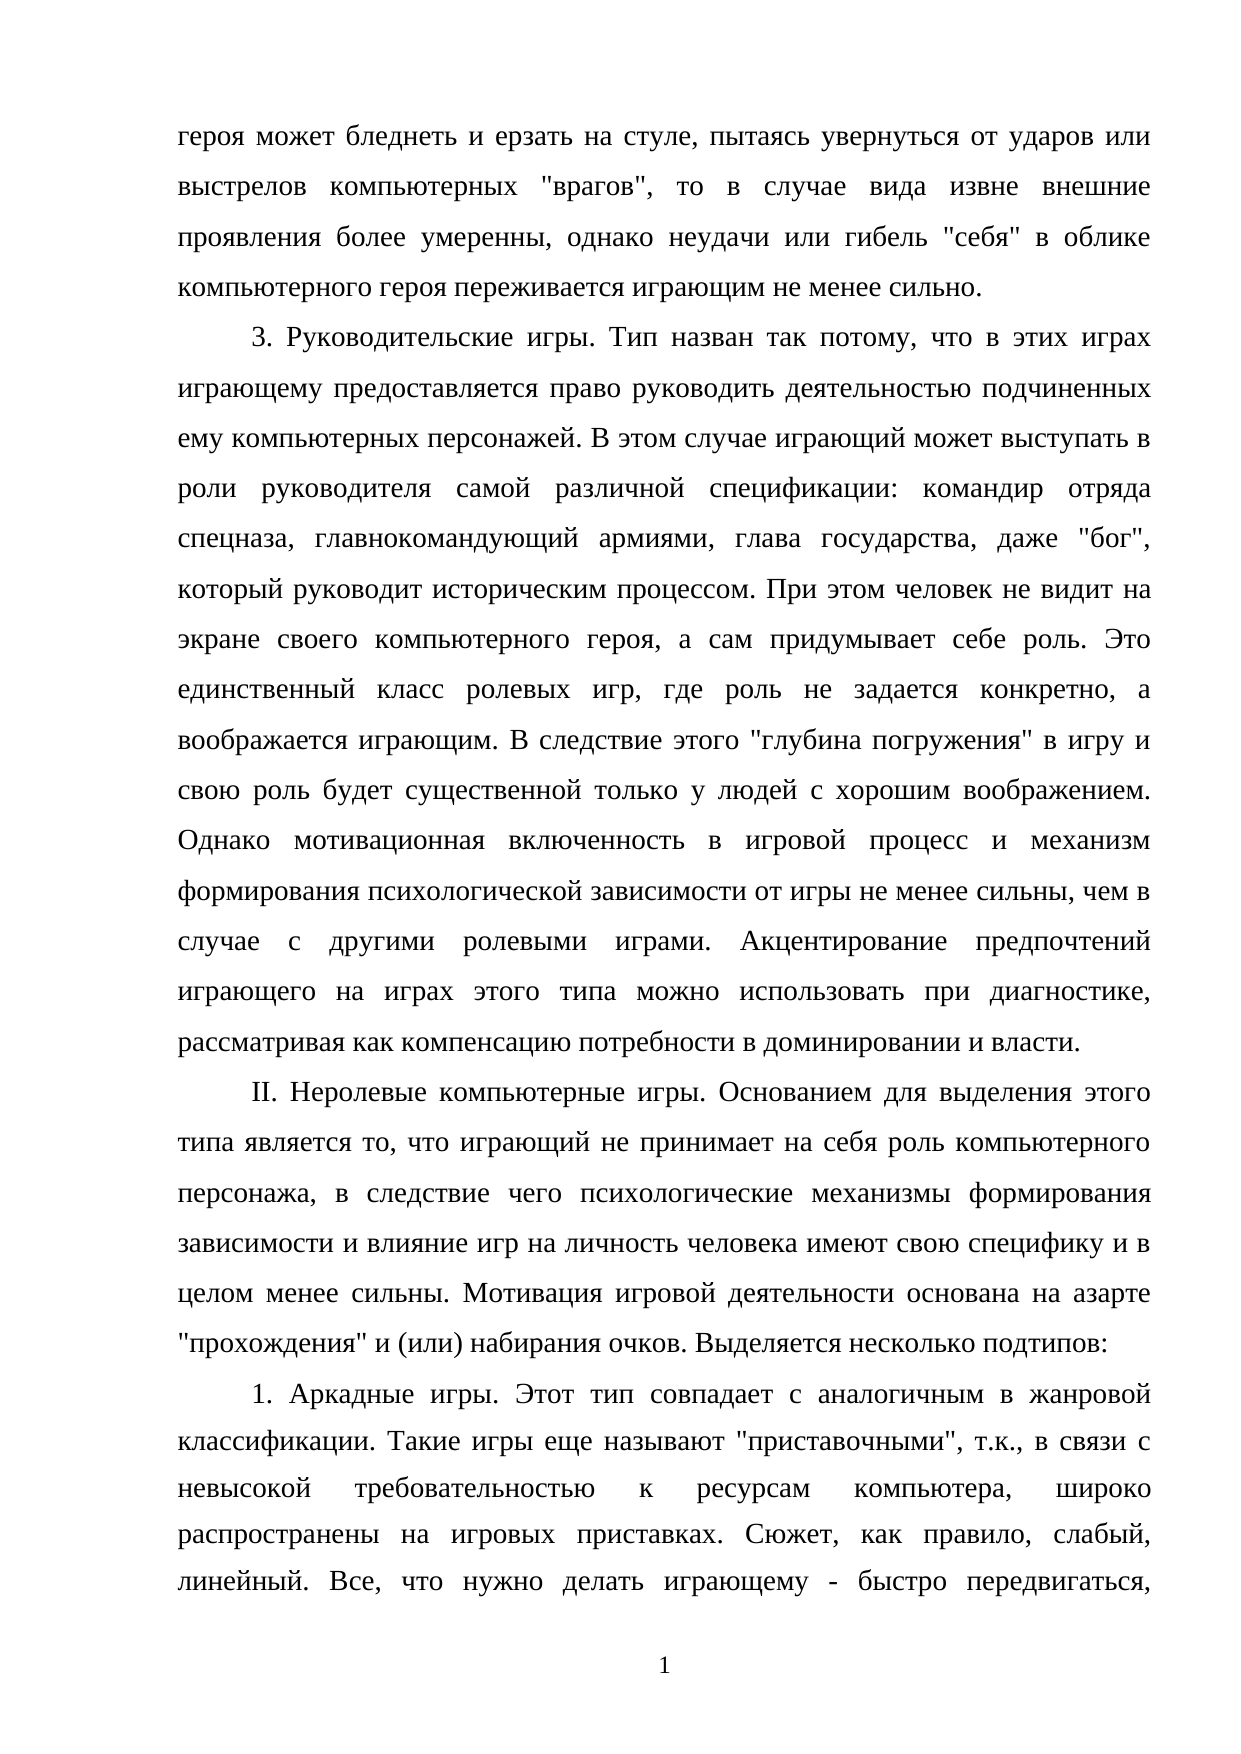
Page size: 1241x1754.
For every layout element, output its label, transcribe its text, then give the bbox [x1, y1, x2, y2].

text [177, 1376, 1152, 1597]
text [177, 118, 1152, 303]
text II. Неролевые компьютерные игры. Основанием для выделения этого типа является то, что играющий не принимает на себя роль компьютерного персонажа, в следствие чего психологические механизмы формирования зависимости и влияние игр на личность человека имеют свою специфику и в целом менее сильны. Мотивация игровой деятельности основана на азарте "прохождения" и (или) набирания очков. Выделяется несколько подтипов: [177, 1074, 1152, 1359]
text 3. Руководительские игры. Тип назван так потому, что в этих играх играющему предоставляется право руководить деятельностью подчиненных ему компьютерных персонажей. В этом случае играющий может выступать в роли руководителя самой различной спецификации: командир отряда спецназа, главнокомандующий армиями, глава государства, даже "бог", который руководит историческим процессом. При этом человек не видит на экране своего компьютерного героя, а сам придумывает себе роль. Это единственный класс ролевых игр, где роль не задается конкретно, а воображается играющим. В следствие этого "глубина погружения" в игру и свою роль будет существенной только у людей с хорошим воображением. Однако мотивационная включенность в игровой процесс и механизм формирования психологической зависимости от игры не менее сильны, чем в случае с другими ролевыми играми. Акцентирование предпочтений играющего на играх этого типа можно использовать при диагностике, рассматривая как компенсацию потребности в доминировании и власти. [177, 319, 1152, 1057]
